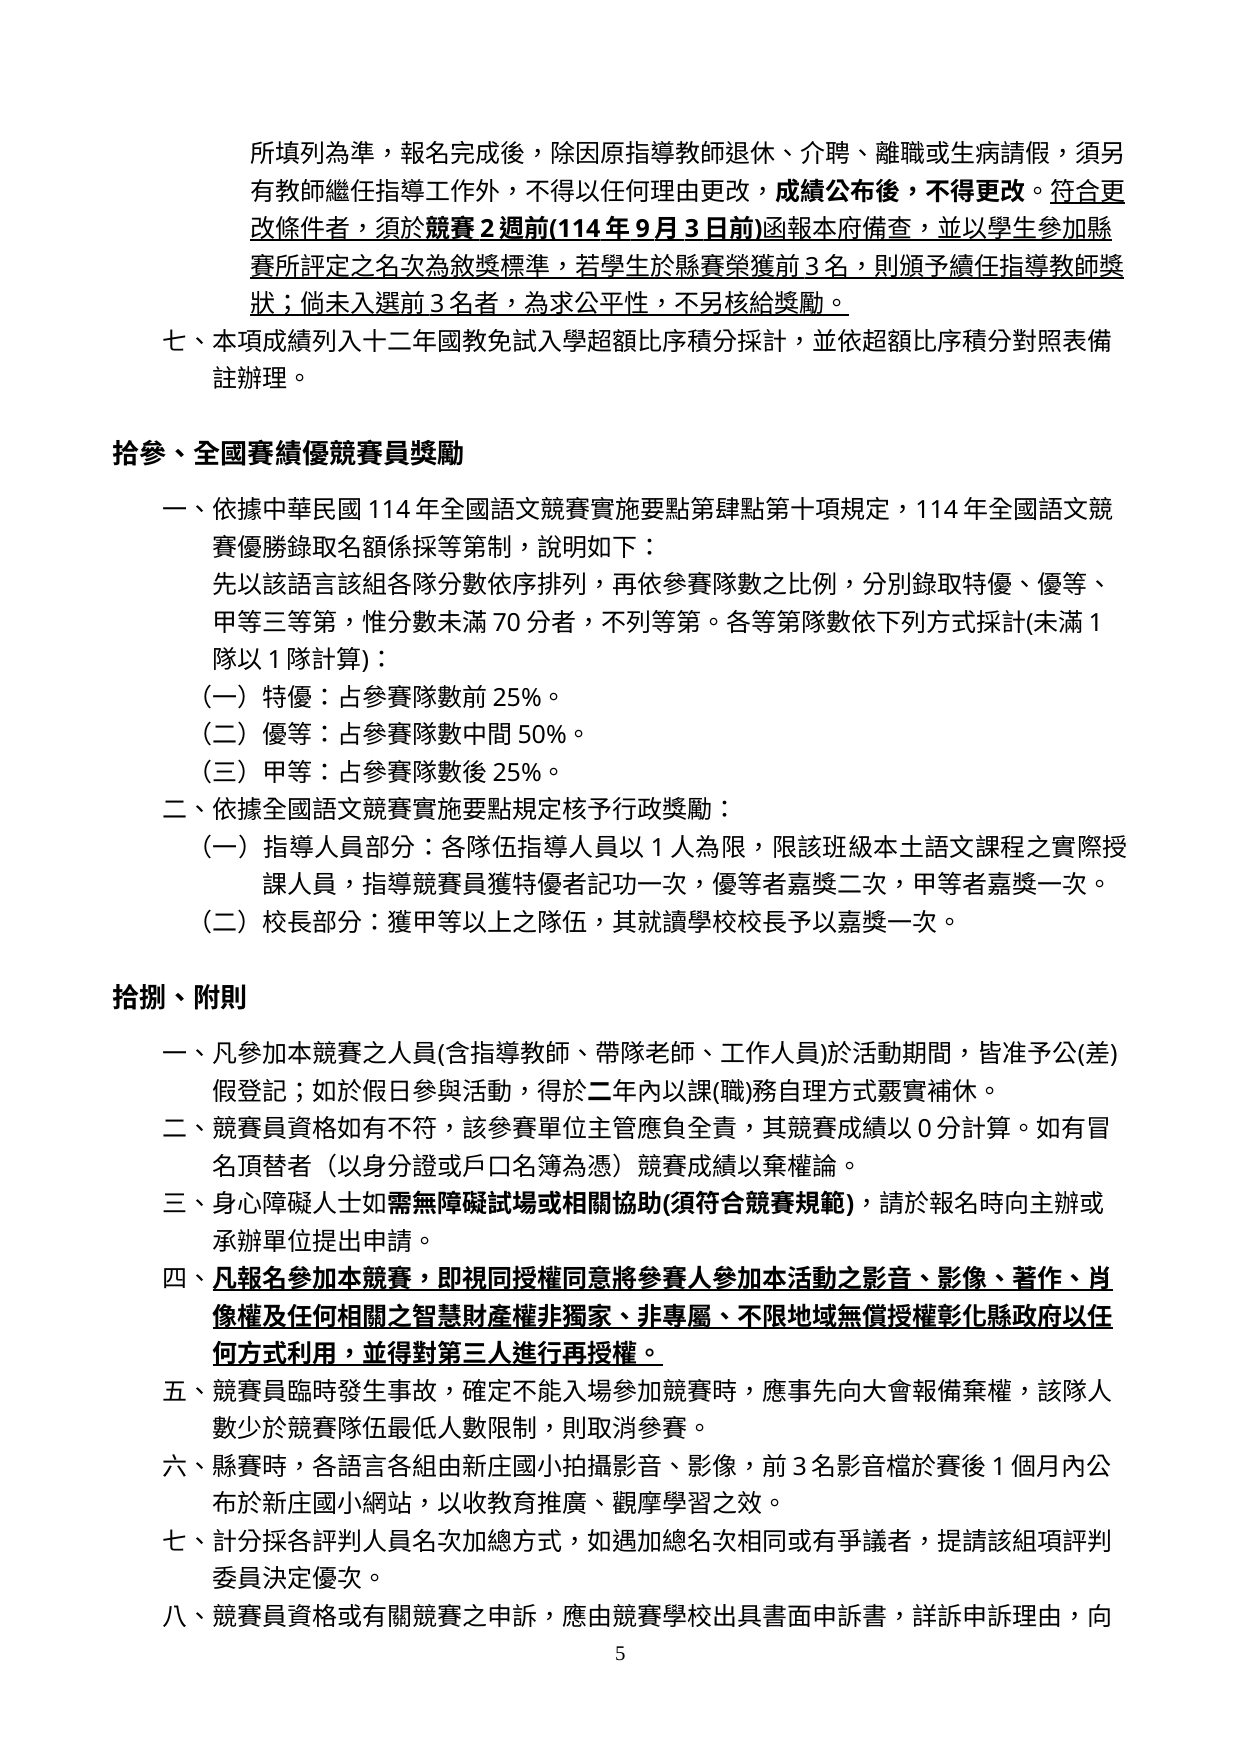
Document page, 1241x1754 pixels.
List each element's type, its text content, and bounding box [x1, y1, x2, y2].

text 先以該語言該組各隊分數依序排列，再依參賽隊數之比例，分別錄取特優、優等、甲等三等第，惟分數未滿70分者，不列等第。各等第隊數依下列方式採計(未滿1隊以1隊計算)： [212, 564, 1128, 677]
text 三、身心障礙人士如需無障礙試場或相關協助(須符合競賽規範)，請於報名時向主辦或承辦單位提出申請。 [162, 1183, 1128, 1258]
text 七、本項成績列入十二年國教免試入學超額比序積分採計，並依超額比序積分對照表備註辦理。 [162, 320, 1128, 395]
text （一）指導人員部分：各隊伍指導人員以1人為限，限該班級本土語文課程之實際授課人員，指導競賽員獲特優者記功一次，優等者嘉獎二次，甲等者嘉獎一次。 [187, 827, 1128, 902]
text 五、競賽員臨時發生事故，確定不能入場參加競賽時，應事先向大會報備棄權，該隊人數少於競賽隊伍最低人數限制，則取消參賽。 [162, 1370, 1128, 1445]
text （二）校長部分：獲甲等以上之隊伍，其就讀學校校長予以嘉獎一次。 [187, 902, 1128, 939]
text （二）優等：占參賽隊數中間50%。 [187, 714, 1128, 752]
text 二、競賽員資格如有不符，該參賽單位主管應負全責，其競賽成績以0分計算。如有冒名頂替者（以身分證或戶口名簿為憑）競賽成績以棄權論。 [162, 1108, 1128, 1183]
text 拾捌、附則 [112, 958, 1128, 1033]
text 四、凡報名參加本競賽，即視同授權同意將參賽人參加本活動之影音、影像、著作、肖像權及任何相關之智慧財產權非獨家、非專屬、不限地域無償授權彰化縣政府以任何方式利用，並得對第三人進行再授權。 [162, 1258, 1128, 1370]
text 一、依據中華民國114年全國語文競賽實施要點第肆點第十項規定，114年全國語文競賽優勝錄取名額係採等第制，說明如下： [162, 489, 1128, 564]
text 七、計分採各評判人員名次加總方式，如遇加總名次相同或有爭議者，提請該組項評判委員決定優次。 [162, 1520, 1128, 1595]
text 一、凡參加本競賽之人員(含指導教師、帶隊老師、工作人員)於活動期間，皆准予公(差)假登記；如於假日參與活動，得於二年內以課(職)務自理方式覈實補休。 [162, 1033, 1128, 1108]
text （一）特優：占參賽隊數前25%。 [187, 677, 1128, 714]
text 二、依據全國語文競賽實施要點規定核予行政獎勵： [162, 789, 1128, 827]
text 六、縣賽時，各語言各組由新庄國小拍攝影音、影像，前3名影音檔於賽後1個月內公布於新庄國小網站，以收教育推廣、觀摩學習之效。 [162, 1445, 1128, 1520]
text （三）甲等：占參賽隊數後25%。 [187, 752, 1128, 789]
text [162, 1595, 1128, 1633]
text 拾參、全國賽績優競賽員獎勵 [112, 414, 1128, 489]
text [175, 133, 1128, 320]
